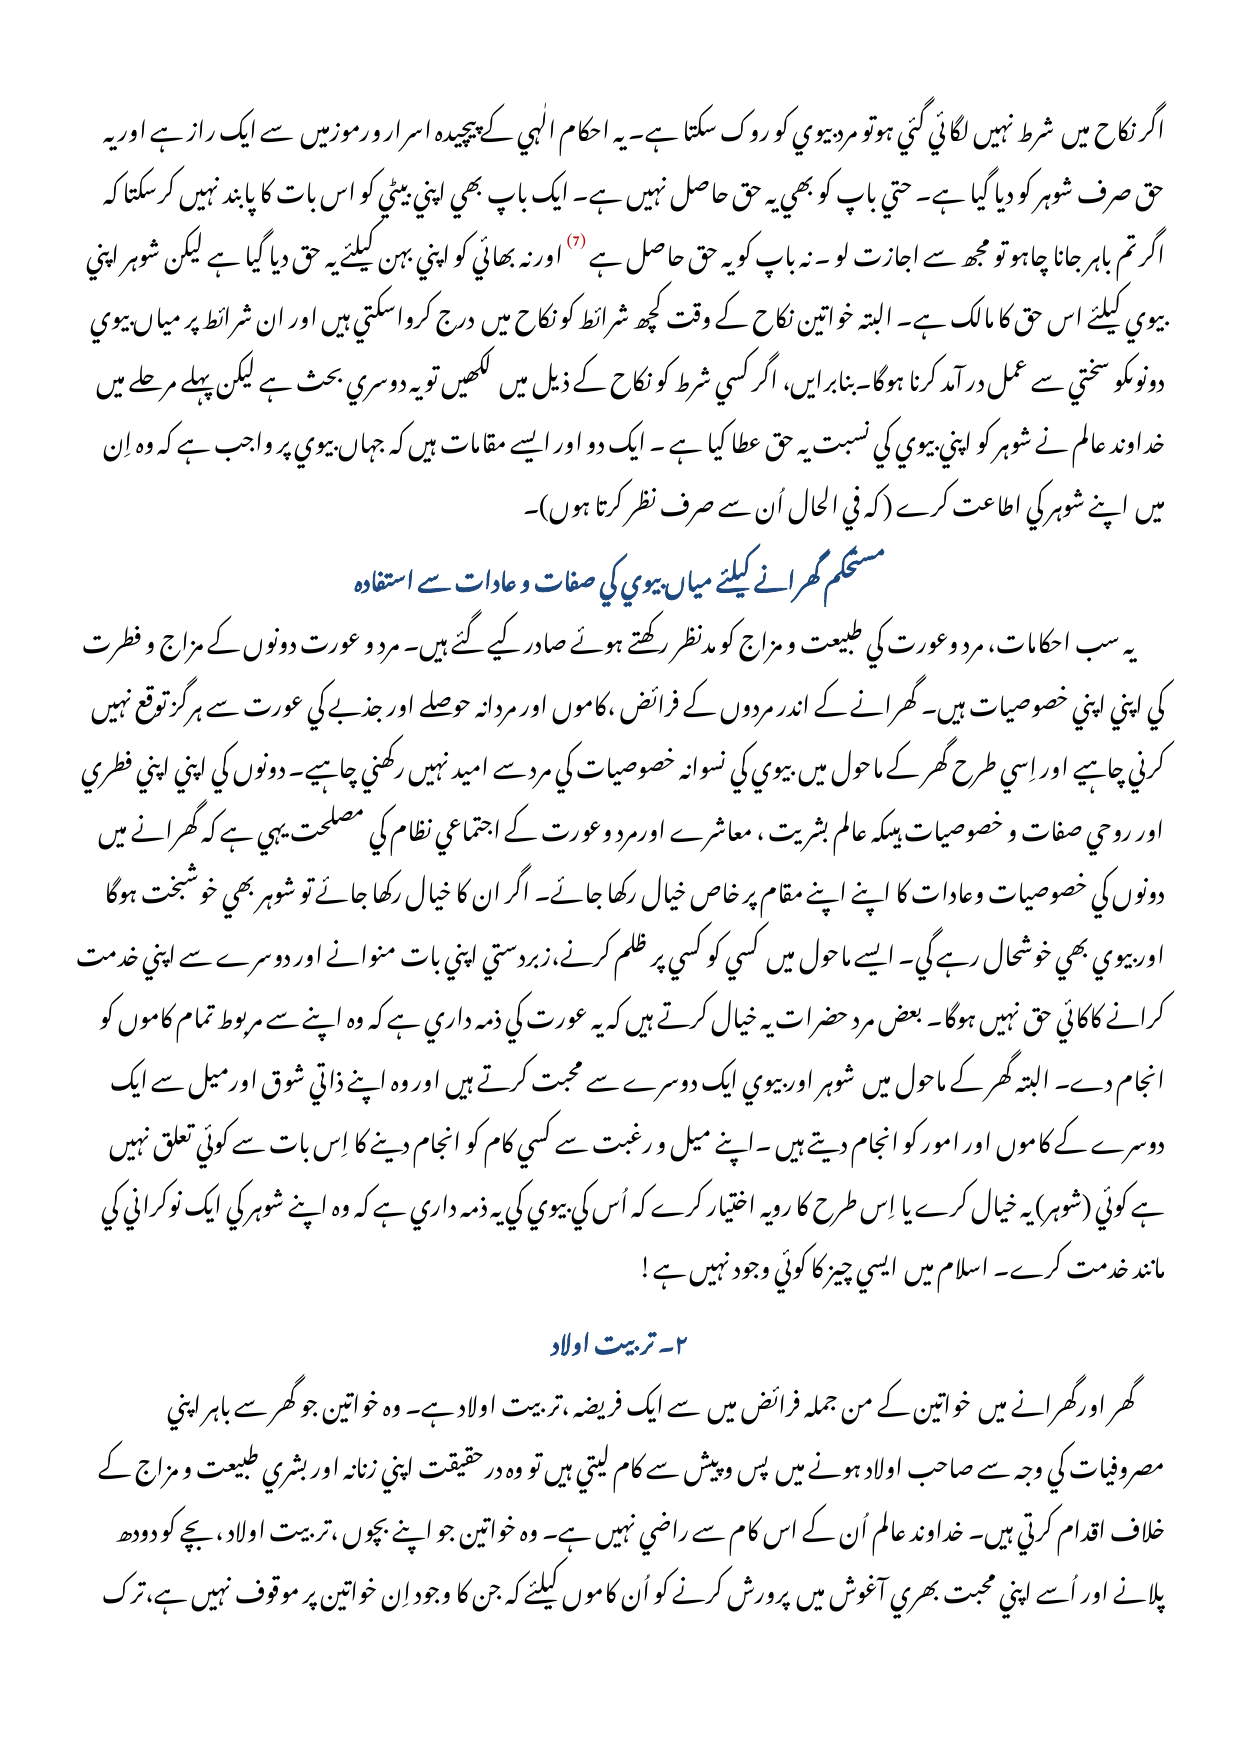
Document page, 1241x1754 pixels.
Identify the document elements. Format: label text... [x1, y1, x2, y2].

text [75, 1369, 1165, 1619]
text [75, 94, 1165, 531]
text يہ سب احکامات، مرد وعورت کي طبيعت و مزاج کو مدنظر رکھتے ہوئے صادر کيے گئے ہيں۔ مرد و عورت دونوں کے مزاج و فطرت کي اپني اپني خصوصيات ہيں۔ گھرانے کے اندر مردوں کے فرائض ،کاموں اور مردانہ حوصلے اور جذبے کي عورت سے ہرگز توقع نہيں کرني چاہيے اور اِسي طرح گھر کے ماحول ميں بيوي کي نسوانہ خصوصيات کي مرد سے اميد نہيں رکھني چاہيے۔ دونوں کي اپني اپني فطري اور روحي صفات و خصوصيات ہيںکہ عالم بشريت ، معاشرے اورمرد وعورت کے اجتماعي نظام کي مصلحت يہي ہے کہ گھرانے ميں دونوں کي خصوصيات وعادات کا اپنے اپنے مقام پر خاص خيال رکھا جائے۔ اگر ان کا خيال رکھا جائے تو شوہر بھي خوشبخت ہوگا اور بيوي بھي خوشحال رہے گي۔ ايسے ماحول ميں کسي کو کسي پر ظلم کرنے،زبردستي اپني بات منوانے اور دوسرے سے اپني خدمت کرانے کاکائي حق نہيں ہوگا۔ بعض مرد حضرات يہ خيال کرتے ہيں کہ يہ عورت کي ذمہ داري ہے کہ وہ اپنے سے مربوط تمام کاموں کو انجام دے۔ البتہ گھر کے ماحول ميں شوہر اور بيوي ايک دوسرے سے محبت کرتے ہيں اور وہ اپنے ذاتي شوق اورميل سے ايک دوسرے کے کاموں اور امور کو انجام ديتے ہيں ۔اپنے ميل و رغبت سے کسي کام کو انجام دينے کا اِس بات سے کوئي تعلق نہيں ہے کوئي (شوہر) يہ خيال کرے يا اِس طرح کا رويہ اختيار کرے کہ اُس کي بيوي کي يہ ذمہ داري ہے کہ وہ اپنے شوہر کي ايک نوکراني کي مانند خدمت کرے۔ اسلام ميں ايسي چيز کا کوئي وجود نہيں ہے! [75, 606, 1165, 1294]
subtitle ٢۔ تربيت اولاد [75, 1306, 1165, 1369]
subtitle مستحکم گھرانے کيلئے مياں بيوي کي صفات و عادات سے استفادہ [75, 544, 1165, 606]
